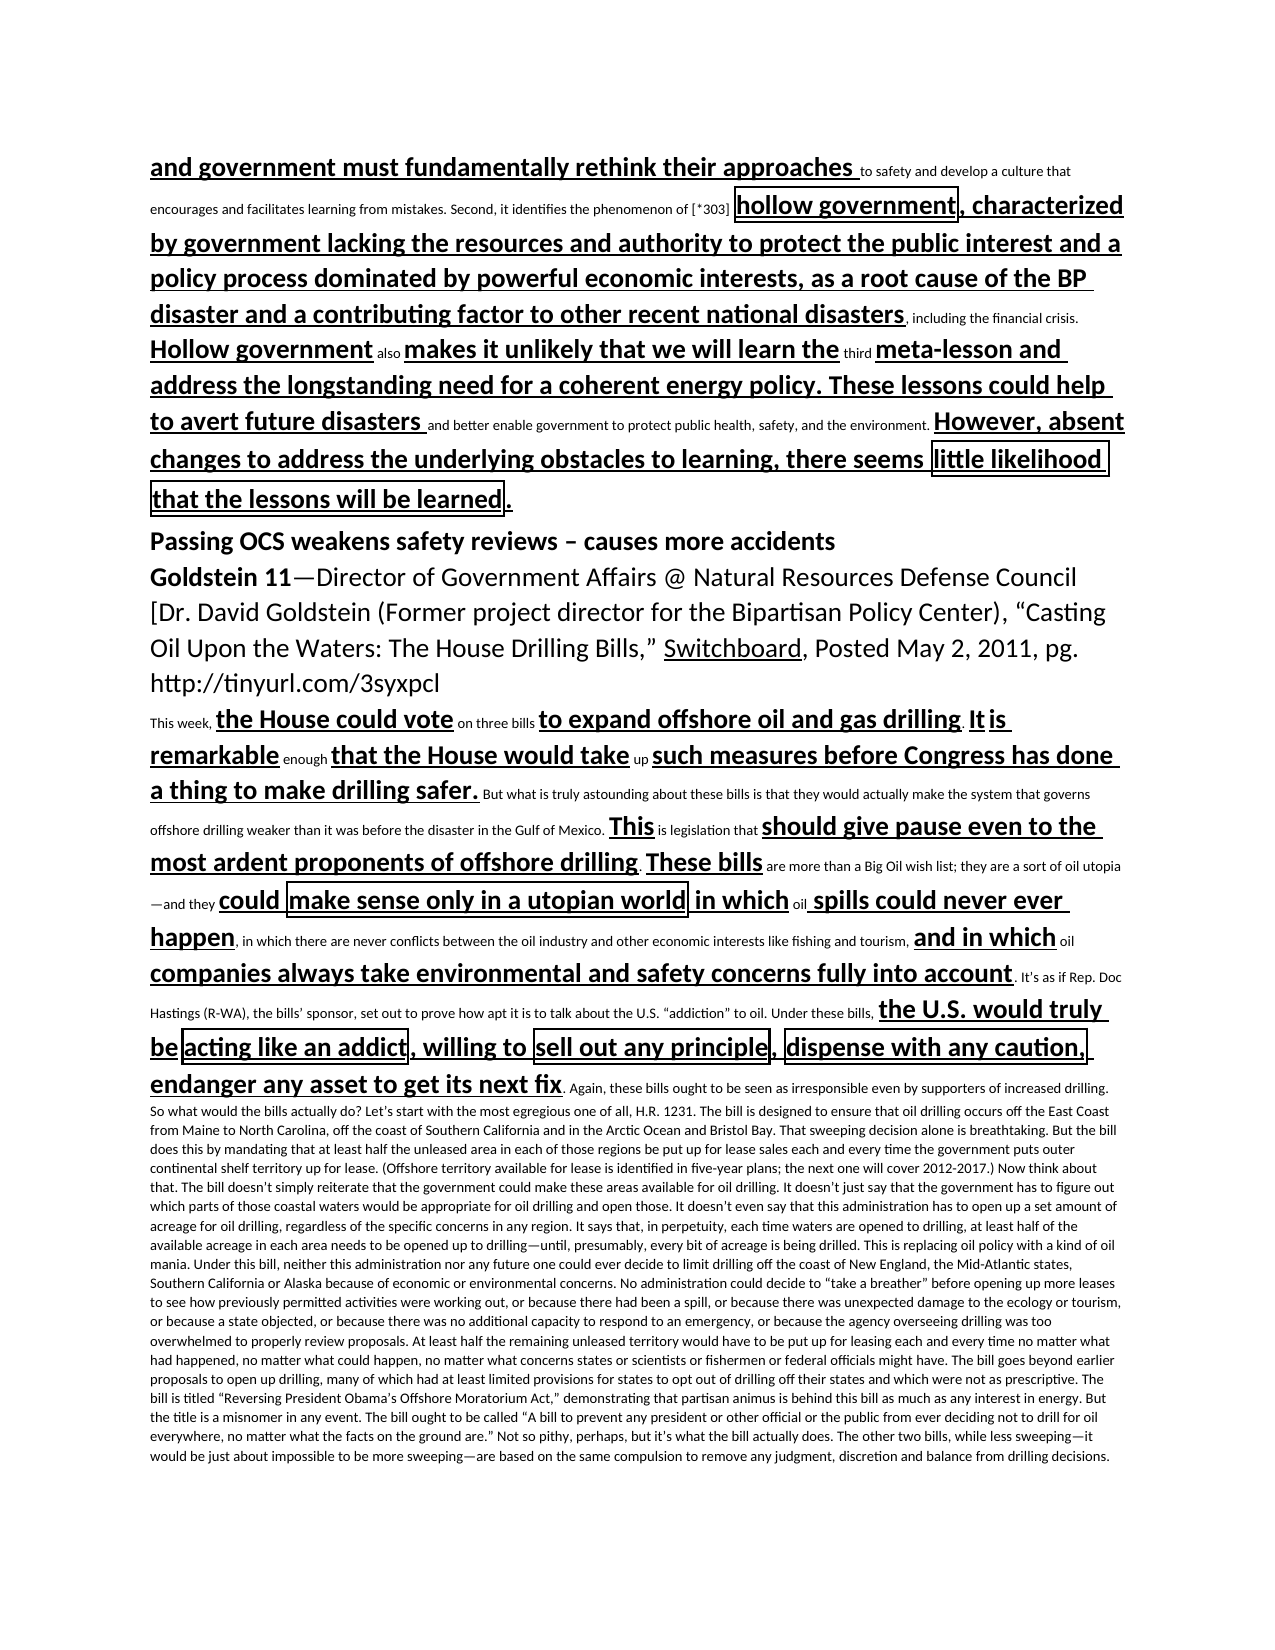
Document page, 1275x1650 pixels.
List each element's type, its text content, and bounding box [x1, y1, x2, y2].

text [150, 702, 1125, 1465]
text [150, 150, 1125, 517]
text Goldstein 11—Director of Government Affairs @ Natural Resources Defense Council [Dr. David Goldstein (Former project director for the Bipartisan Policy Center), “Casting Oil Upon the Waters: The House Drilling Bills,” Switchboard, Posted May 2, 2011, pg. http://tinyurl.com/3syxpcl [150, 560, 1125, 700]
subtitle Passing OCS weakens safety reviews – causes more accidents [150, 524, 1125, 557]
